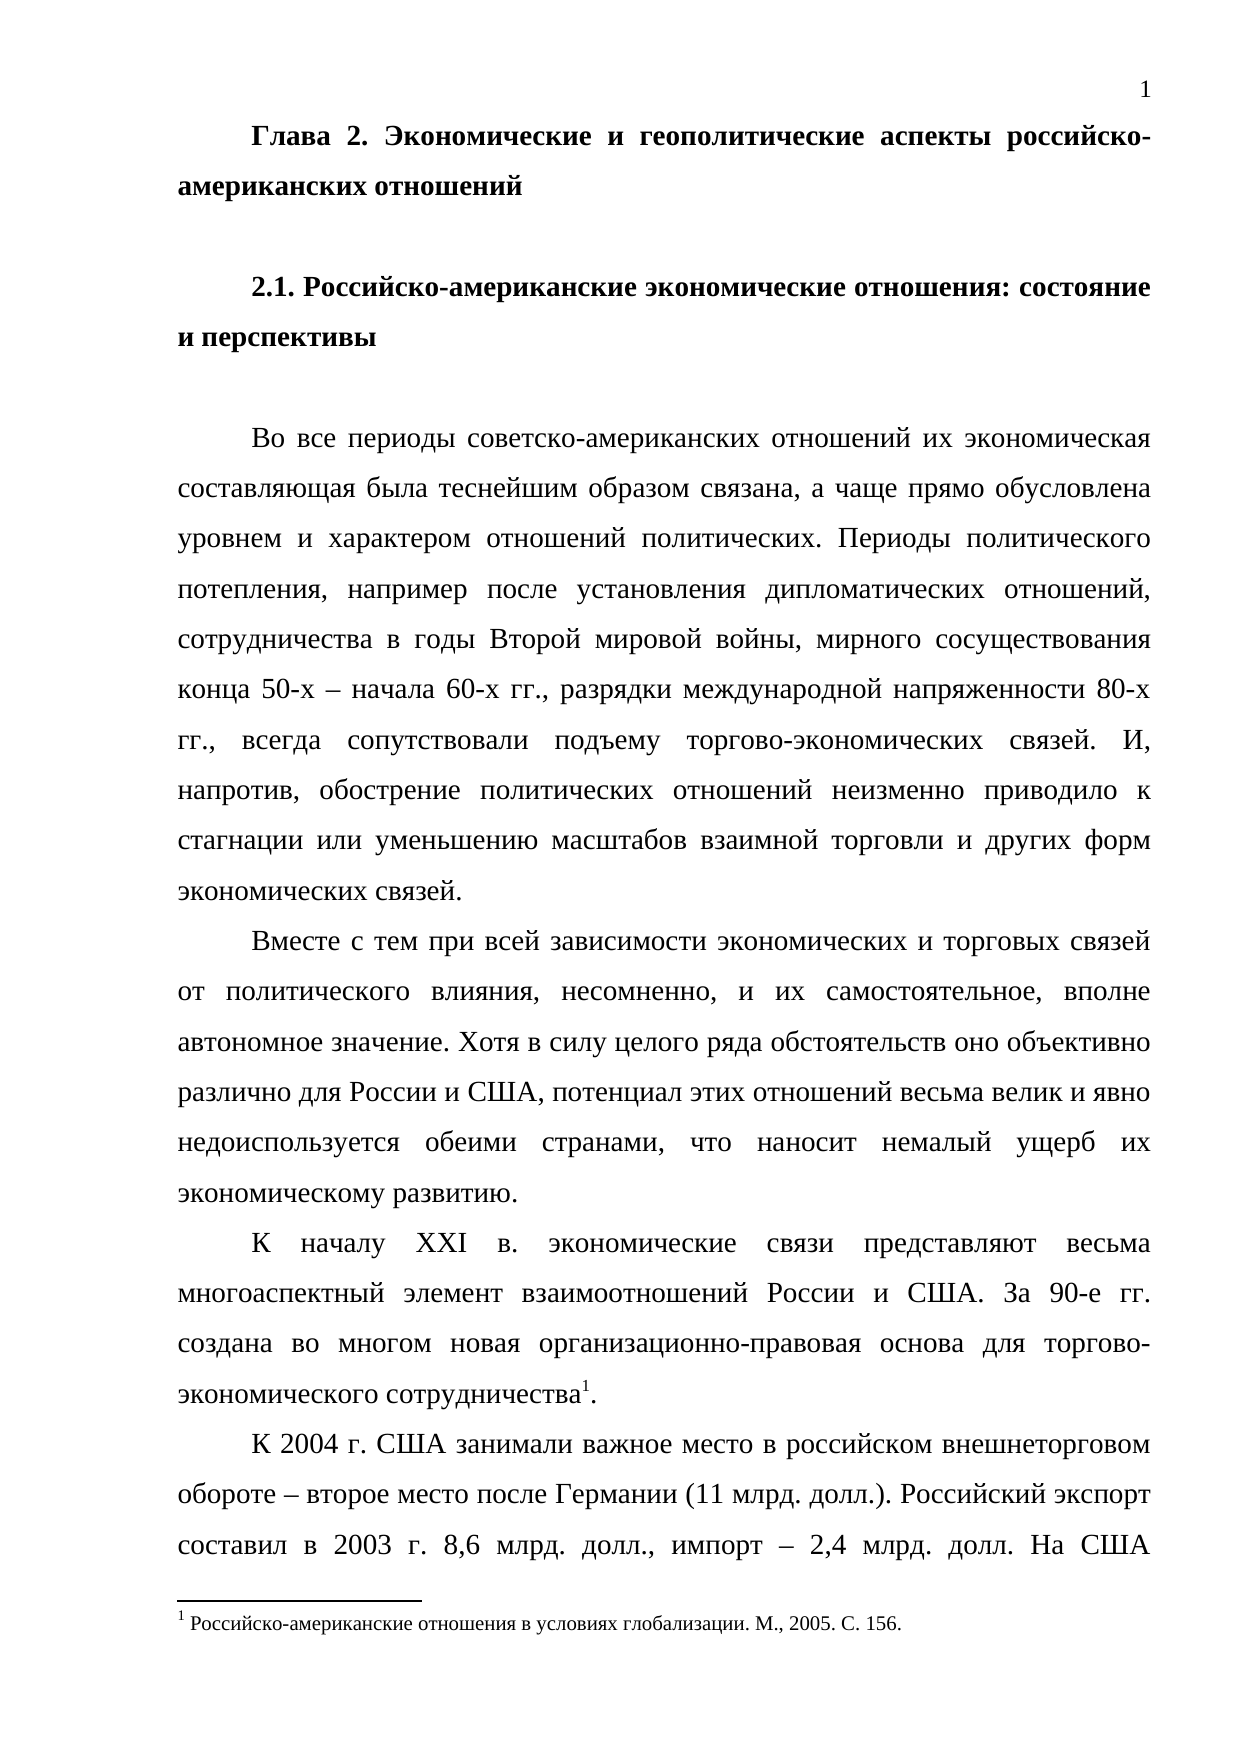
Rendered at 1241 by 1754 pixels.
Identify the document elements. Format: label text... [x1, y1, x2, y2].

text Вместе с тем при всей зависимости экономических и торговых связей от политического влияния, несомненно, и их самостоятельное, вполне автономное значение. Хотя в силу целого ряда обстоятельств оно объективно различно для России и США, потенциал этих отношений весьма велик и явно недоиспользуется обеими странами, что наносит немалый ущерб их экономическому развитию. [177, 923, 1152, 1208]
text Глава 2. Экономические и геополитические аспекты российско-американских отношений [177, 118, 1152, 202]
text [177, 1426, 1152, 1560]
text Во все периоды советско-американских отношений их экономическая составляющая была теснейшим образом связана, а чаще прямо обусловлена уровнем и характером отношений политических. Периоды политического потепления, например после установления дипломатических отношений, сотрудничества в годы Второй мировой войны, мирного сосуществования конца 50-х – начала 60-х гг., разрядки международной напряженности 80-х гг., всегда сопутствовали подъему торгово-экономических связей. И, напротив, обострение политических отношений неизменно приводило к стагнации или уменьшению масштабов взаимной торговли и других форм экономических связей. [177, 420, 1152, 906]
text 2.1. Российско-американские экономические отношения: состояние и перспективы [177, 269, 1152, 353]
text К началу XXI в. экономические связи представляют весьма многоаспектный элемент взаимоотношений России и США. За 90-е гг. создана во многом новая организационно-правовая основа для торгово-экономического сотрудничества. [177, 1225, 1152, 1409]
